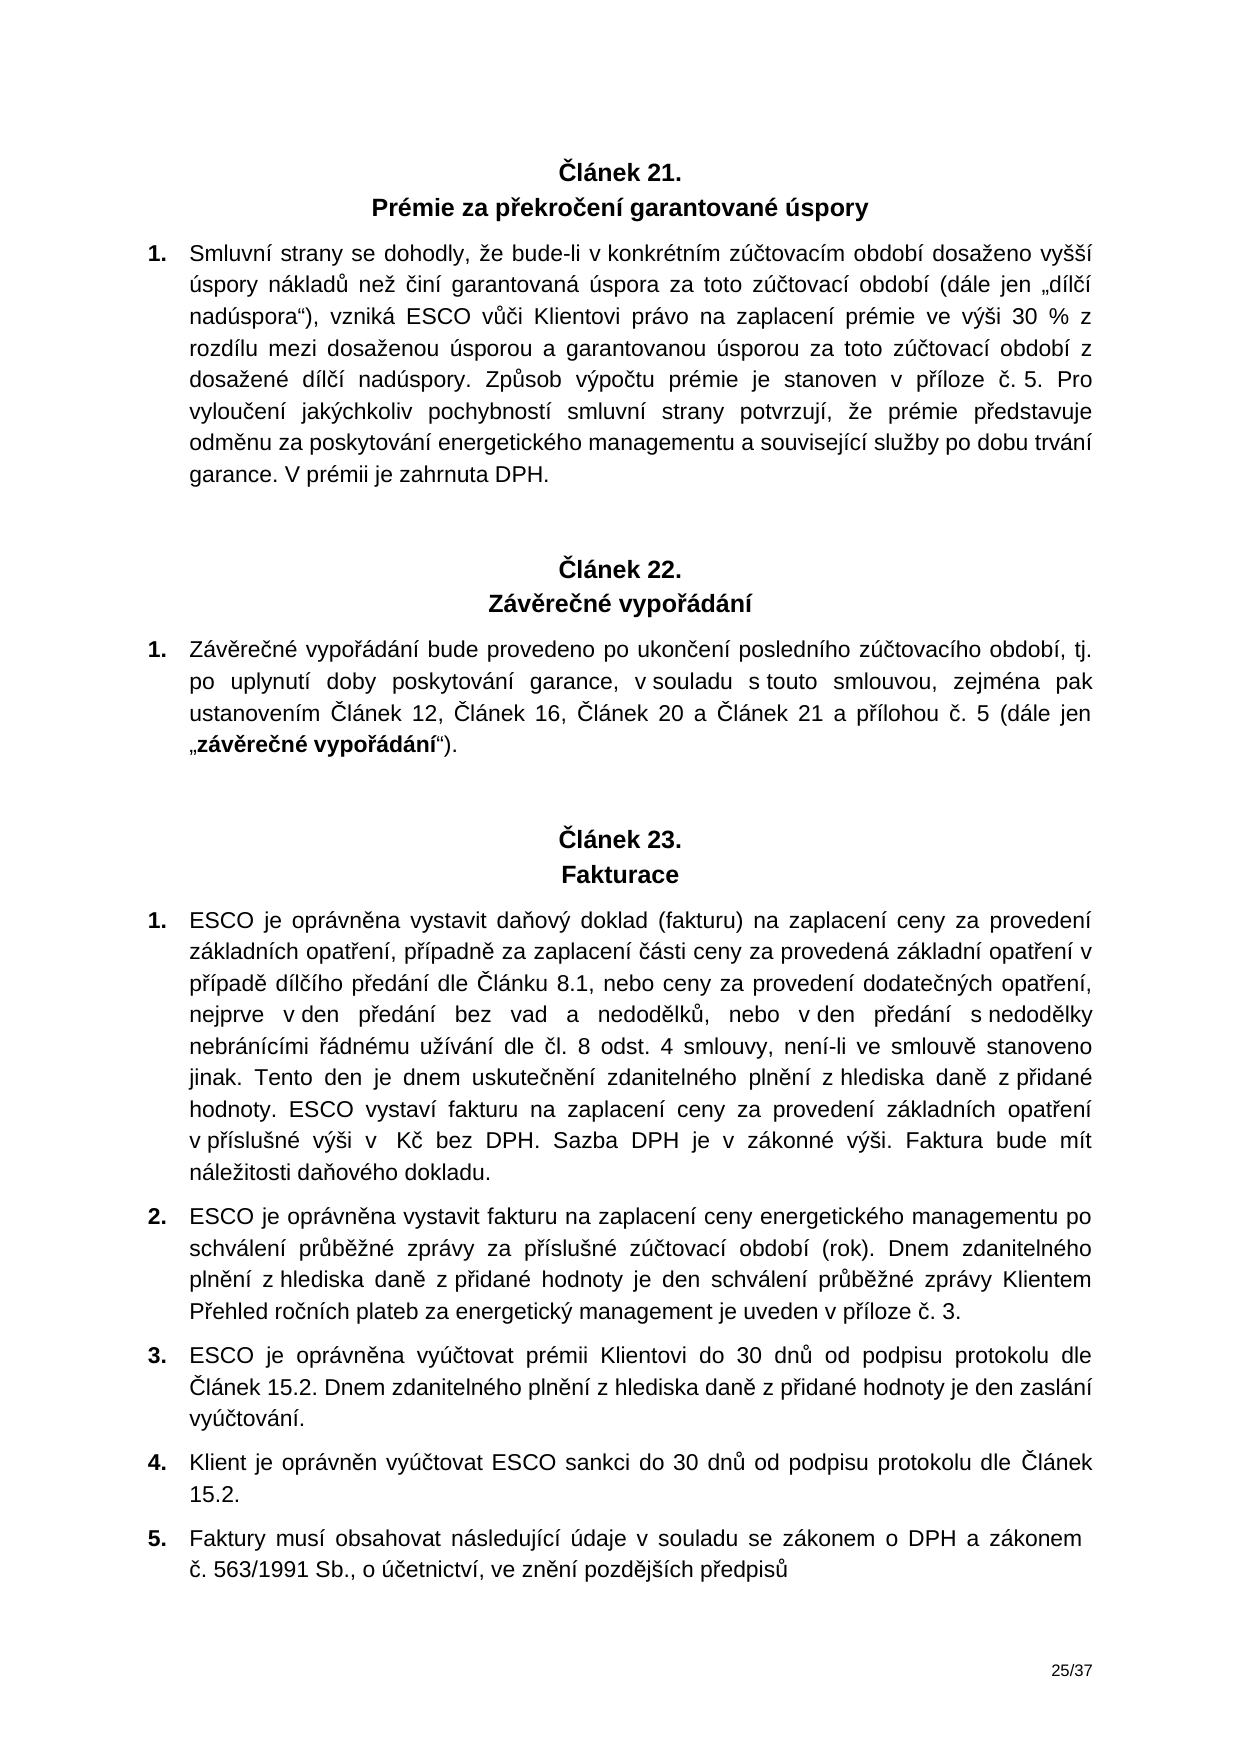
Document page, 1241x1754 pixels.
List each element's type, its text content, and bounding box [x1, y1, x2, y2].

subtitle Závěrečné vypořádání [148, 555, 1092, 618]
subtitle ESCO je oprávněna vyúčtovat prémii Klientovi do 30 dnů od podpisu protokolu dle Článku 15.2. Dnem zdanitelného plnění z hlediska daně z přidané hodnoty je den zaslání vyúčtování. [148, 1342, 1092, 1431]
subtitle Klient je oprávněn vyúčtovat ESCO sankci do 30 dnů od podpisu protokolu dle Článku 15.2. [148, 1449, 1092, 1507]
subtitle Smluvní strany se dohodly, že bude-li v konkrétním zúčtovacím období dosaženo vyšší úspory nákladů než činí garantovaná úspora za toto zúčtovací období (dále jen „dílčí nadúspora“), vzniká ESCO vůči Klientovi právo na zaplacení prémie ve výši 30 % z rozdílu mezi dosaženou úsporou a garantovanou úsporou za toto zúčtovací období z dosažené dílčí nadúspory. Způsob výpočtu prémie je stanoven v příloze č. 5. Pro vyloučení jakýchkoliv pochybností smluvní strany potvrzují, že prémie představuje odměnu za poskytování energetického managementu a související služby po dobu trvání garance. V prémii je zahrnuta DPH. [148, 240, 1092, 487]
subtitle Faktury musí obsahovat následující údaje v souladu se zákonem o DPH a zákonem č. 563/1991 Sb., o účetnictví, ve znění pozdějších předpisů [148, 1525, 1092, 1583]
subtitle ESCO je oprávněna vystavit daňový doklad (fakturu) na zaplacení ceny za provedení základních opatření, případně za zaplacení části ceny za provedená základní opatření v případě dílčího předání dle Článku 8.1, nebo ceny za provedení dodatečných opatření, nejprve v den předání bez vad a nedodělků, nebo v den předání s nedodělky nebránícími řádnému užívání dle čl. 8 odst. 4 smlouvy, není-li ve smlouvě stanoveno jinak. Tento den je dnem uskutečnění zdanitelného plnění z hlediska daně z přidané hodnoty. ESCO vystaví fakturu na zaplacení ceny za provedení základních opatření v příslušné výši v Kč bez DPH. Sazba DPH je v zákonné výši. Faktura bude mít náležitosti daňového dokladu. [148, 907, 1092, 1185]
subtitle Prémie za překročení garantované úspory [148, 158, 1092, 222]
subtitle ESCO je oprávněna vystavit fakturu na zaplacení ceny energetického managementu po schválení průběžné zprávy za příslušné zúčtovací období (rok). Dnem zdanitelného plnění z hlediska daně z přidané hodnoty je den schválení průběžné zprávy Klientem Přehled ročních plateb za energetický management je uveden v příloze č. 3. [148, 1203, 1092, 1324]
subtitle Závěrečné vypořádání bude provedeno po ukončení posledního zúčtovacího období, tj. po uplynutí doby poskytování garance, v souladu s touto smlouvou, zejména pak ustanovením Článku 12, Článku 16, Článku 20 a Článku 21 a přílohou č. 5 (dále jen „závěrečné vypořádání“). [148, 636, 1092, 757]
subtitle Fakturace [148, 825, 1092, 888]
